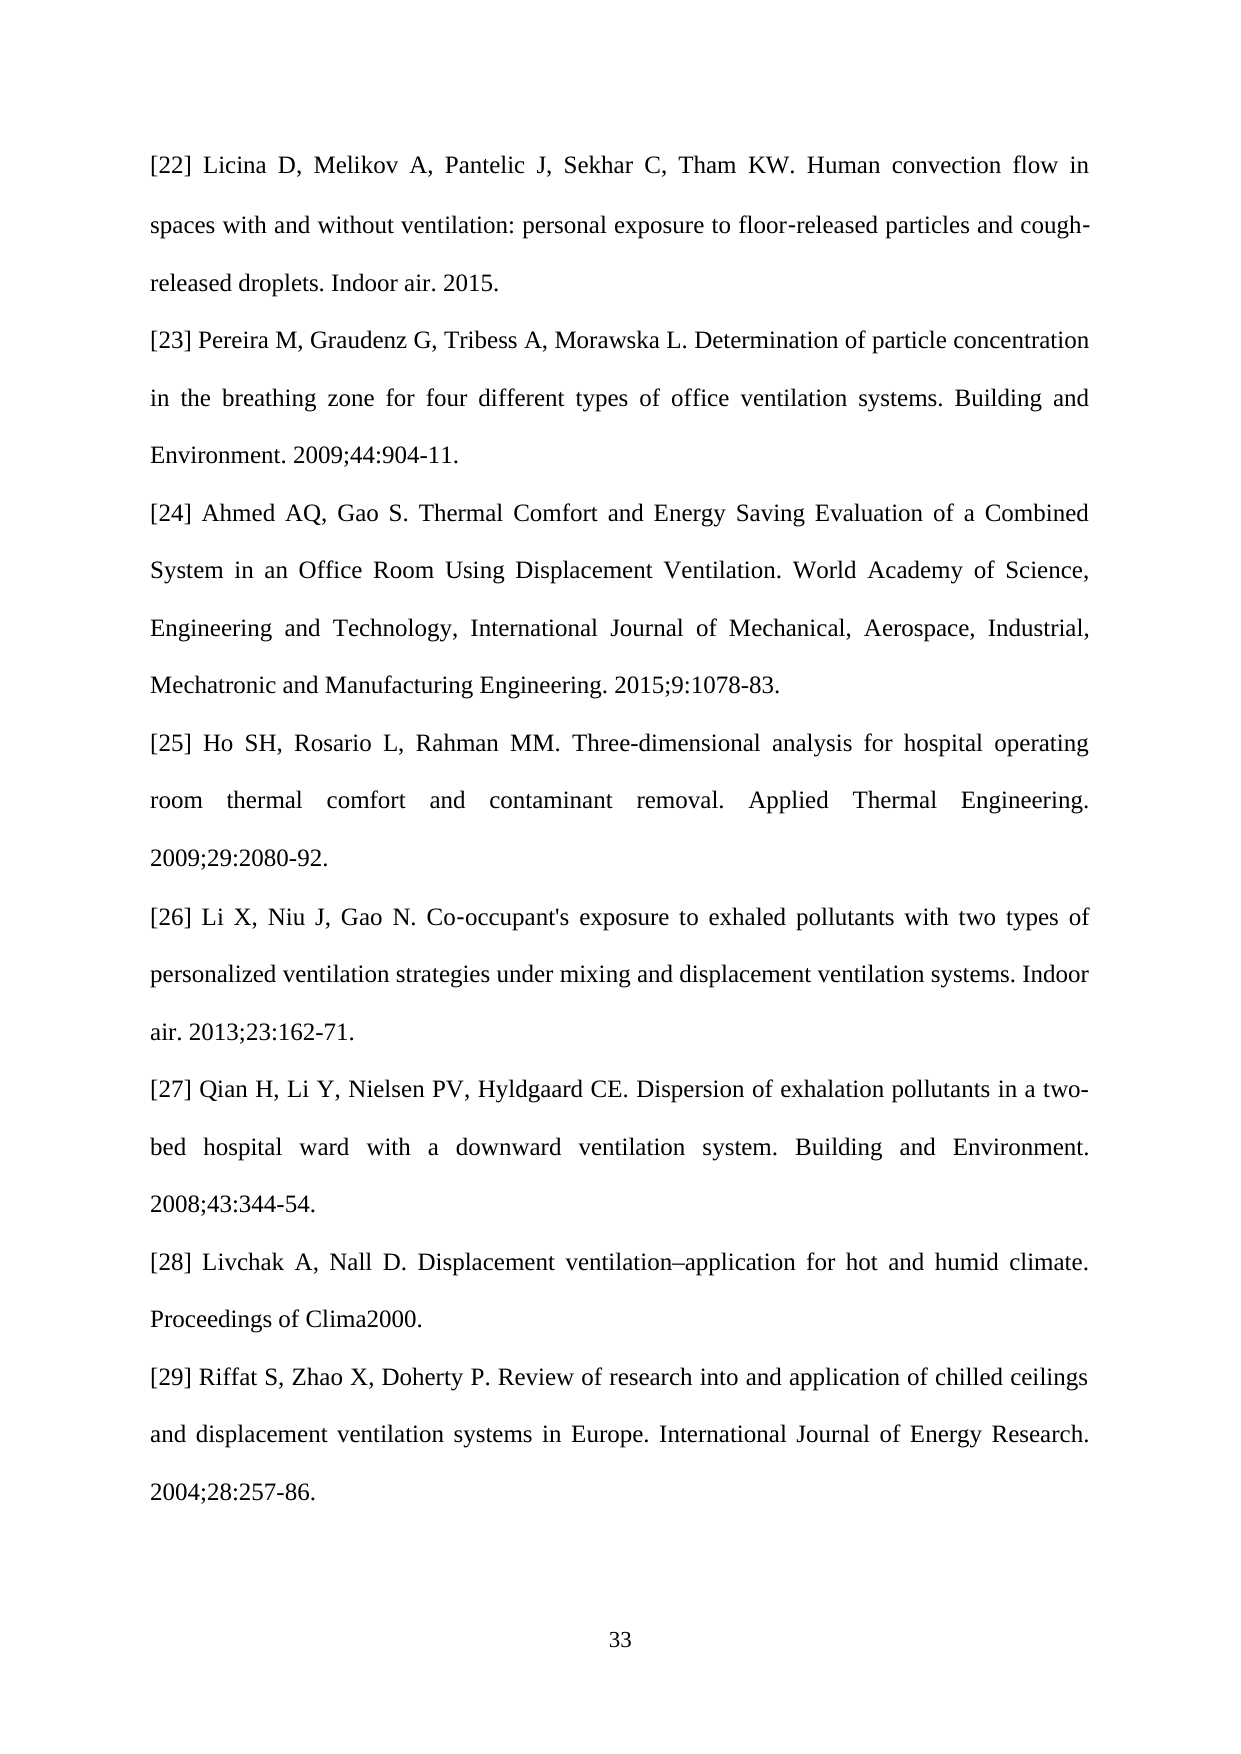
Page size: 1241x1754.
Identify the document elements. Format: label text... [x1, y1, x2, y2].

text [23] Pereira M, Graudenz G, Tribess A, Morawska L. Determination of particle concentration in the breathing zone for four different types of office ventilation systems. Building and Environment. 2009;44:904-11. [150, 325, 1090, 469]
text [27] Qian H, Li Y, Nielsen PV, Hyldgaard CE. Dispersion of exhalation pollutants in a two-bed hospital ward with a downward ventilation system. Building and Environment. 2008;43:344-54. [150, 1074, 1090, 1218]
text [22] Licina D, Melikov A, Pantelic J, Sekhar C, Tham KW. Human convection flow in spaces with and without ventilation: personal exposure to floor‐released particles and cough‐released droplets. Indoor air. 2015. [150, 150, 1090, 296]
text [29] Riffat S, Zhao X, Doherty P. Review of research into and application of chilled ceilings and displacement ventilation systems in Europe. International Journal of Energy Research. 2004;28:257-86. [150, 1362, 1090, 1505]
text [26] Li X, Niu J, Gao N. Co‐occupant's exposure to exhaled pollutants with two types of personalized ventilation strategies under mixing and displacement ventilation systems. Indoor air. 2013;23:162-71. [150, 900, 1090, 1045]
text [24] Ahmed AQ, Gao S. Thermal Comfort and Energy Saving Evaluation of a Combined System in an Office Room Using Displacement Ventilation. World Academy of Science, Engineering and Technology, International Journal of Mechanical, Aerospace, Industrial, Mechatronic and Manufacturing Engineering. 2015;9:1078-83. [150, 498, 1090, 699]
text [25] Ho SH, Rosario L, Rahman MM. Three-dimensional analysis for hospital operating room thermal comfort and contaminant removal. Applied Thermal Engineering. 2009;29:2080-92. [150, 728, 1090, 871]
text [28] Livchak A, Nall D. Displacement ventilation–application for hot and humid climate. Proceedings of Clima2000. [150, 1247, 1090, 1333]
